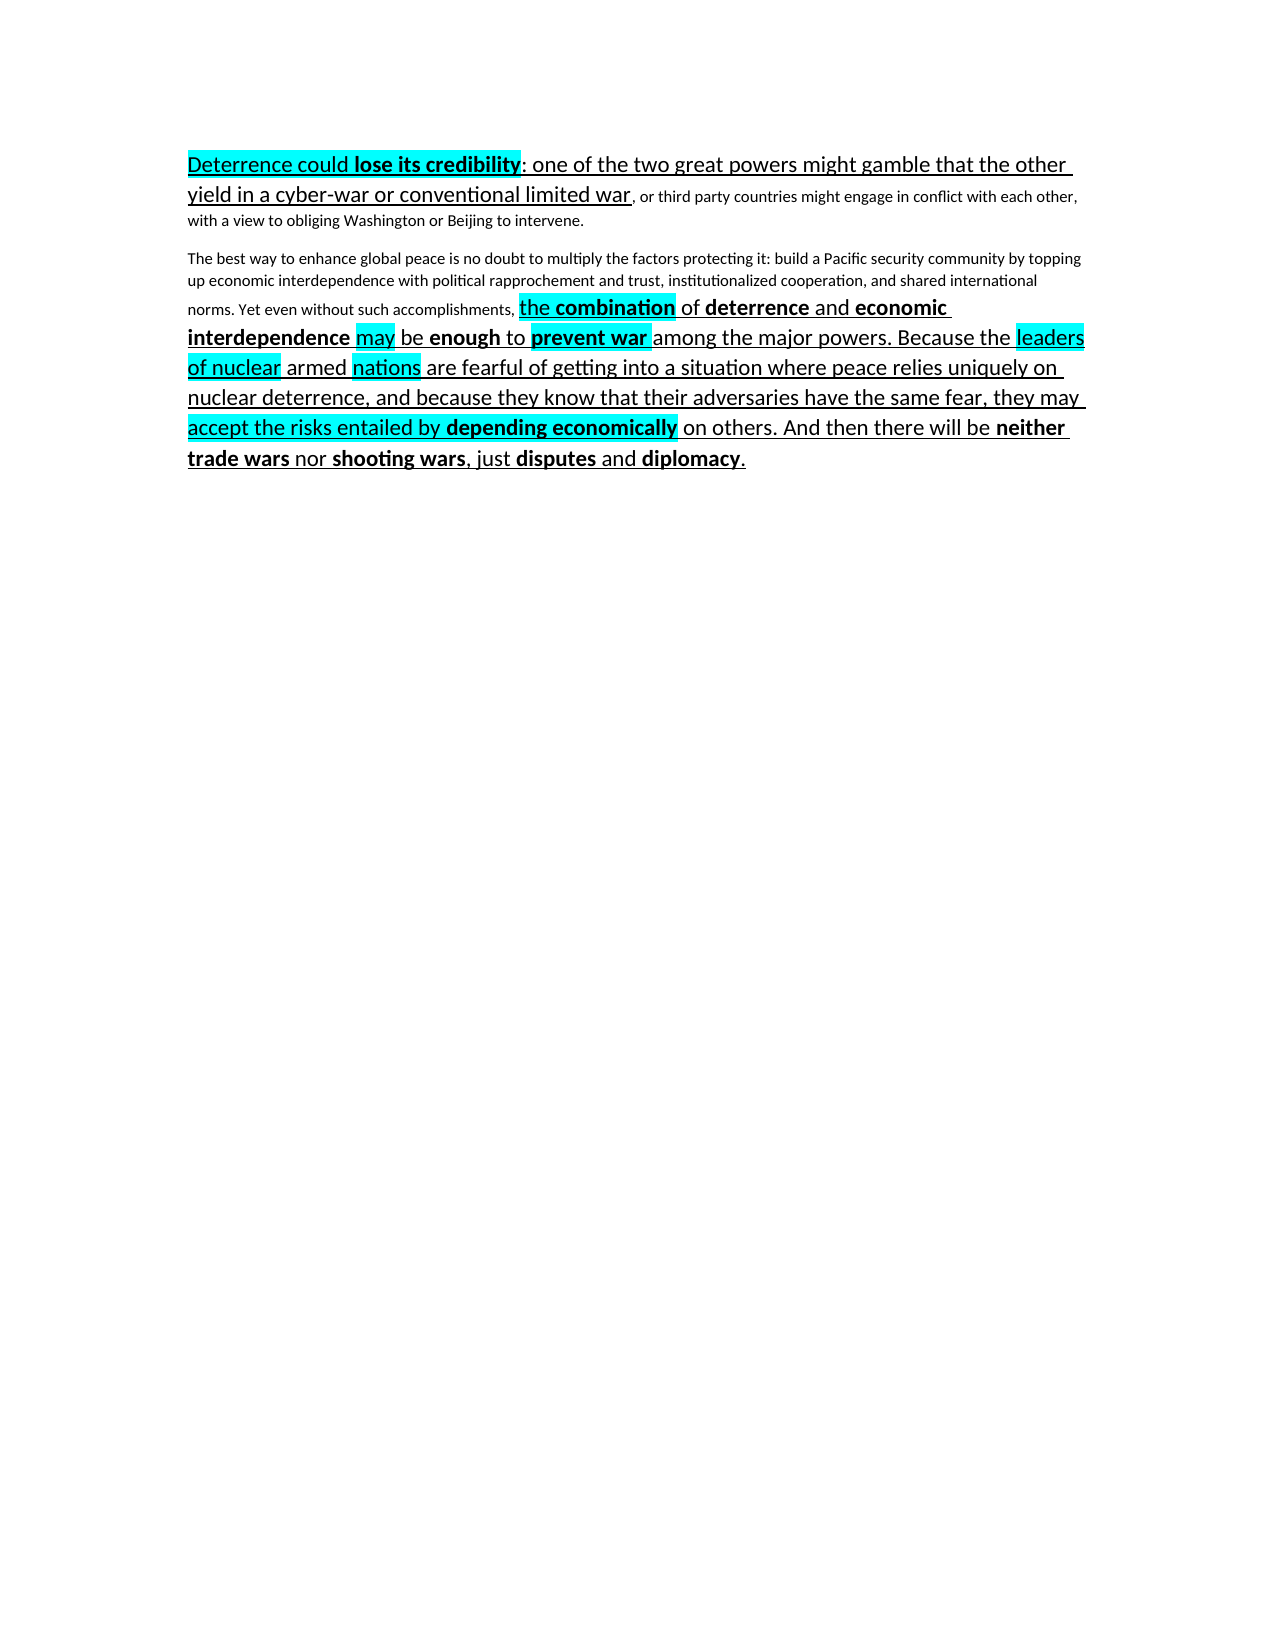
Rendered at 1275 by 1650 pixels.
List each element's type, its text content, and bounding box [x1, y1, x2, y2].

text The best way to enhance global peace is no doubt to multiply the factors protecting it: build a Pacific security community by topping up economic interdependence with political rapprochement and trust, institutionalized cooperation, and shared international norms. Yet even without such accomplishments, the combination of deterrence and economic interdependence may be enough to prevent war among the major powers. Because the leaders of nuclear armed nations are fearful of getting into a situation where peace relies uniquely on nuclear deterrence, and because they know that their adversaries have the same fear, they may accept the risks entailed by depending economically on others. And then there will be neither trade wars nor shooting wars, just disputes and diplomacy. [187, 248, 1087, 472]
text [187, 150, 1087, 230]
